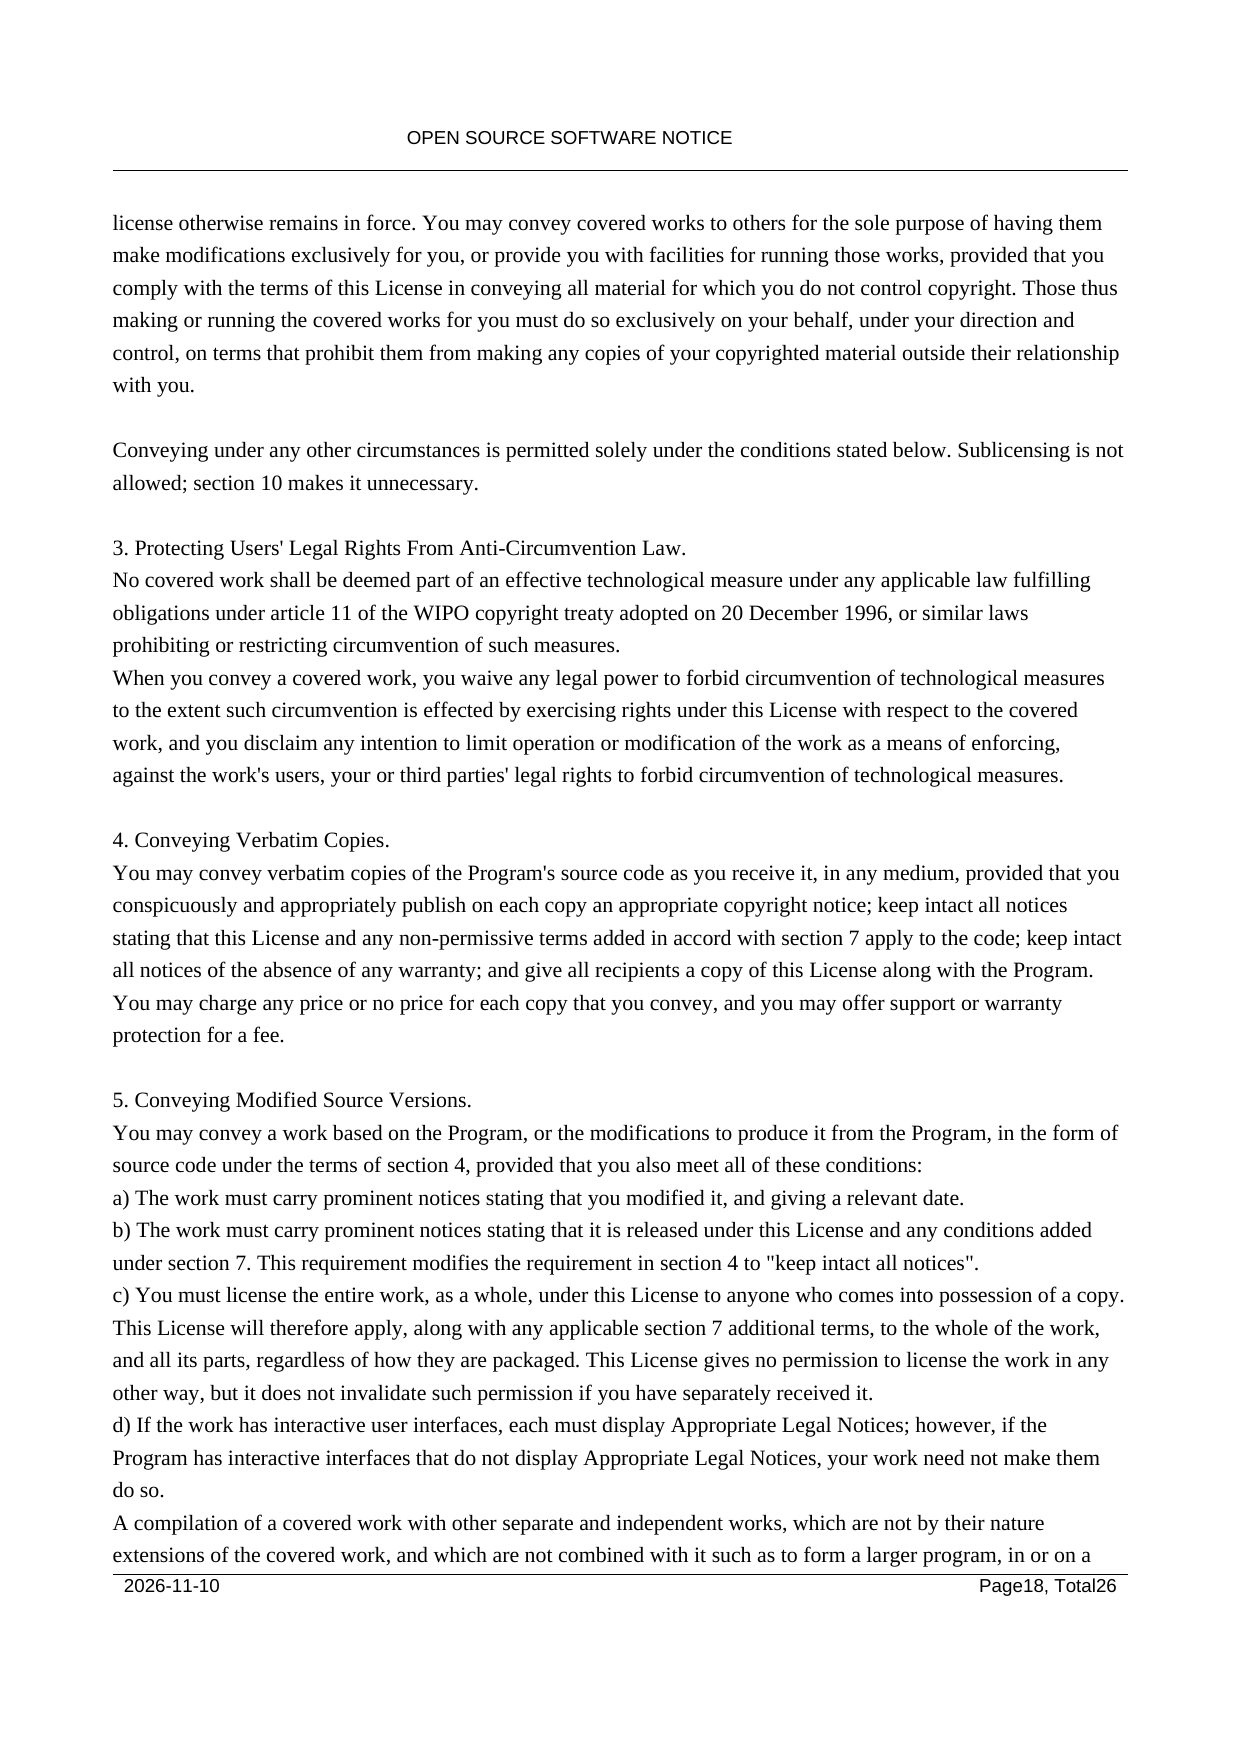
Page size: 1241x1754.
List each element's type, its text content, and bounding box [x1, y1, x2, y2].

text Conveying under any other circumstances is permitted solely under the conditions stated below. Sublicensing is not allowed; section 10 makes it unnecessary. [112, 434, 1128, 499]
text b) The work must carry prominent notices stating that it is released under this License and any conditions added under section 7. This requirement modifies the requirement in section 4 to "keep intact all notices". [112, 1214, 1128, 1279]
text a) The work must carry prominent notices stating that you modified it, and giving a relevant date. [112, 1181, 1128, 1214]
text c) You must license the entire work, as a whole, under this License to anyone who comes into possession of a copy. This License will therefore apply, along with any applicable section 7 additional terms, to the whole of the work, and all its parts, regardless of how they are packaged. This License gives no permission to license the work in any other way, but it does not invalidate such permission if you have separately received it. [112, 1279, 1128, 1409]
text d) If the work has interactive user interfaces, each must display Appropriate Legal Notices; however, if the Program has interactive interfaces that do not display Appropriate Legal Notices, your work need not make them do so. [112, 1409, 1128, 1506]
text When you convey a covered work, you waive any legal power to forbid circumvention of technological measures to the extent such circumvention is effected by exercising rights under this License with respect to the covered work, and you disclaim any intention to limit operation or modification of the work as a means of enforcing, against the work's users, your or third parties' legal rights to forbid circumvention of technological measures. [112, 661, 1128, 791]
text You may convey a work based on the Program, or the modifications to produce it from the Program, in the form of source code under the terms of section 4, provided that you also meet all of these conditions: [112, 1116, 1128, 1181]
text You may convey verbatim copies of the Program's source code as you receive it, in any medium, provided that you conspicuously and appropriately publish on each copy an appropriate copyright notice; keep intact all notices stating that this License and any non-permissive terms added in accord with section 7 apply to the code; keep intact all notices of the absence of any warranty; and give all recipients a copy of this License along with the Program. [112, 856, 1128, 986]
text 3. Protecting Users' Legal Rights From Anti-Circumvention Law. [112, 531, 1128, 564]
text 4. Conveying Verbatim Copies. [112, 824, 1128, 856]
text You may charge any price or no price for each copy that you convey, and you may offer support or warranty protection for a fee. [112, 986, 1128, 1051]
text No covered work shall be deemed part of an effective technological measure under any applicable law fulfilling obligations under article 11 of the WIPO copyright treaty adopted on 20 December 1996, or similar laws prohibiting or restricting circumvention of such measures. [112, 564, 1128, 661]
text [112, 1506, 1128, 1571]
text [112, 206, 1128, 401]
text 5. Conveying Modified Source Versions. [112, 1084, 1128, 1116]
